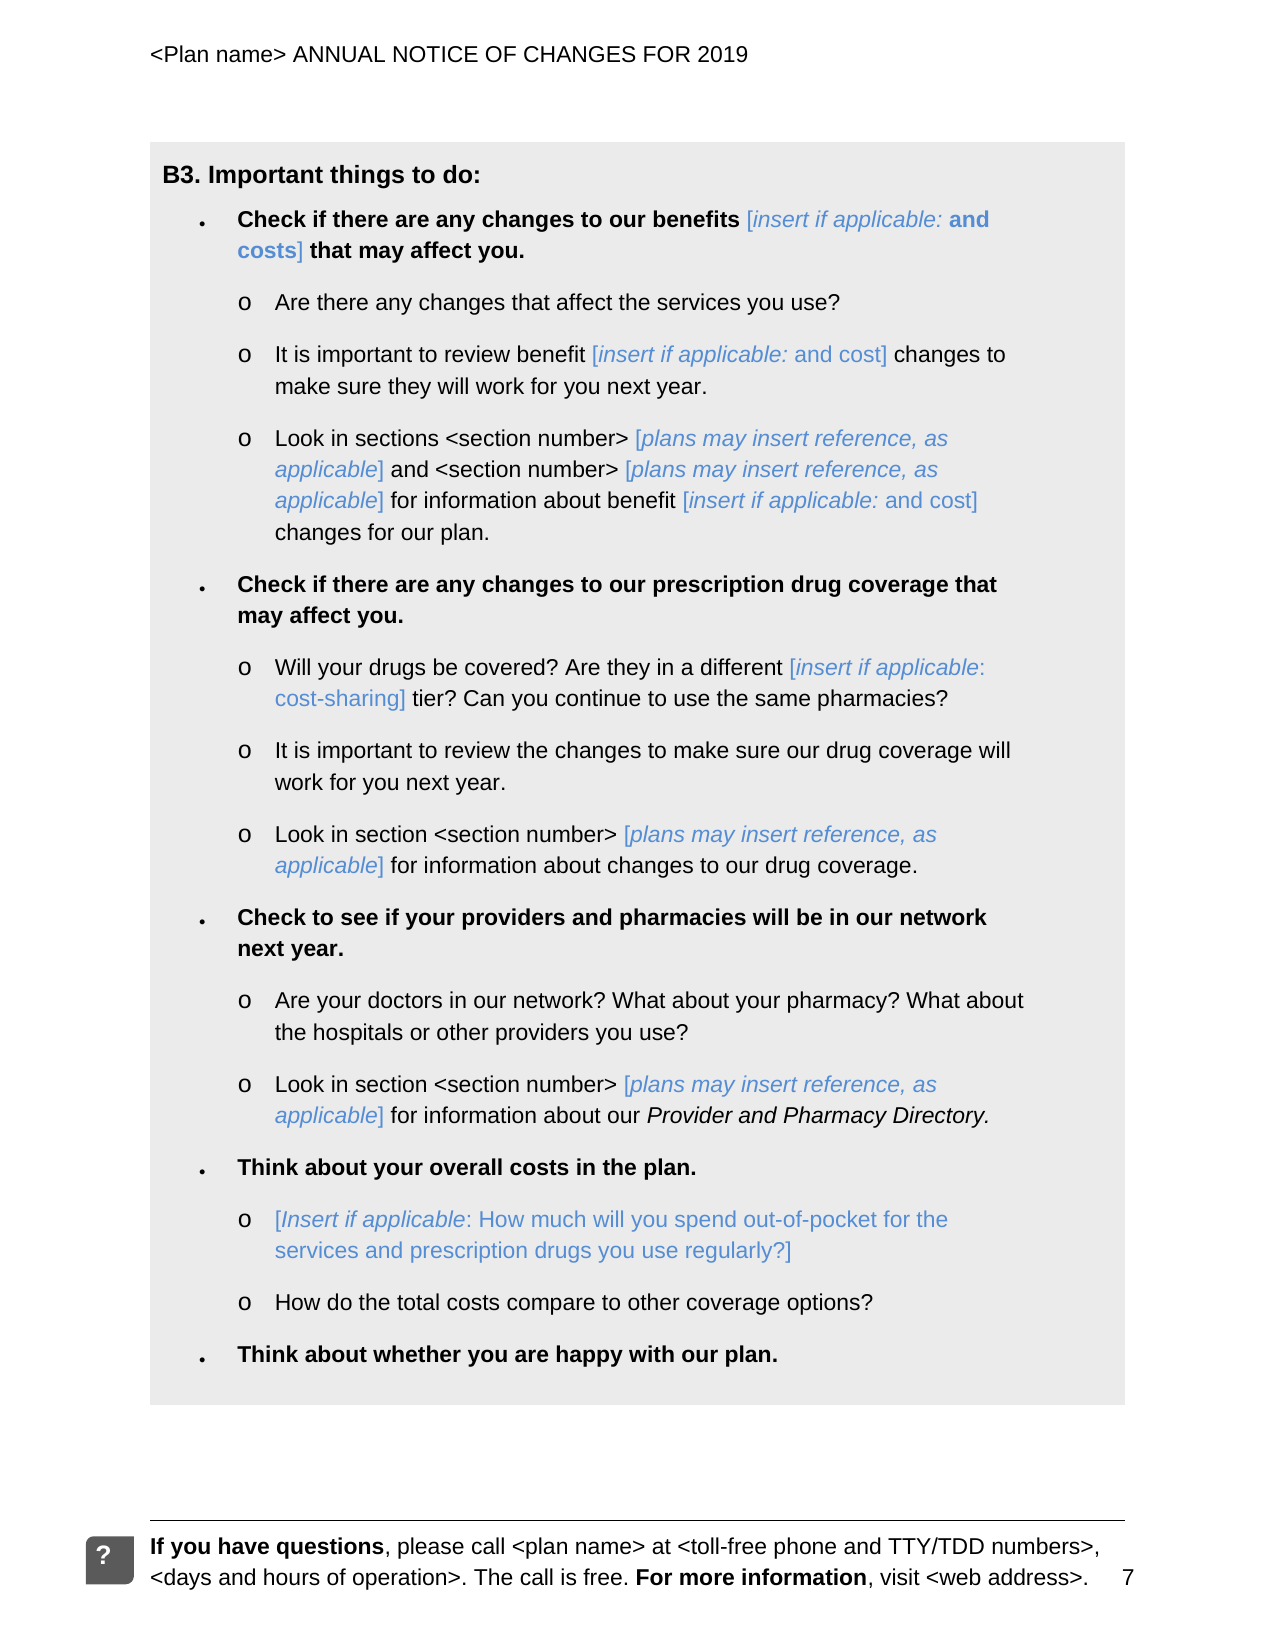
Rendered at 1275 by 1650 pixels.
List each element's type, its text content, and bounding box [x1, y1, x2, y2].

table_header B3. Important things to do: Check if there are any changes to our benefits [insert if applicable: and costs] that may affect you. Are there any changes that affect the services you use? It is important to review benefit [insert if applicable: and cost] changes to make sure they will work for you next year. Look in sections <section number> [plans may insert reference, as applicable] and <section number> [plans may insert reference, as applicable] for information about benefit [insert if applicable: and cost] changes for our plan. Check if there are any changes to our prescription drug coverage that may affect you. Will your drugs be covered? Are they in a different [insert if applicable: cost-sharing] tier? Can you continue to use the same pharmacies? It is important to review the changes to make sure our drug coverage will work for you next year. Look in section <section number> [plans may insert reference, as applicable] for information about changes to our drug coverage. Check to see if your providers and pharmacies will be in our network next year. Are your doctors in our network? What about your pharmacy? What about the hospitals or other providers you use? Look in section <section number> [plans may insert reference, as applicable] for information about our Provider and Pharmacy Directory. Think about your overall costs in the plan. [Insert if applicable: How much will you spend out-of-pocket for the services and prescription drugs you use regularly?] How do the total costs compare to other coverage options? Think about whether you are happy with our plan. [150, 142, 1125, 1405]
